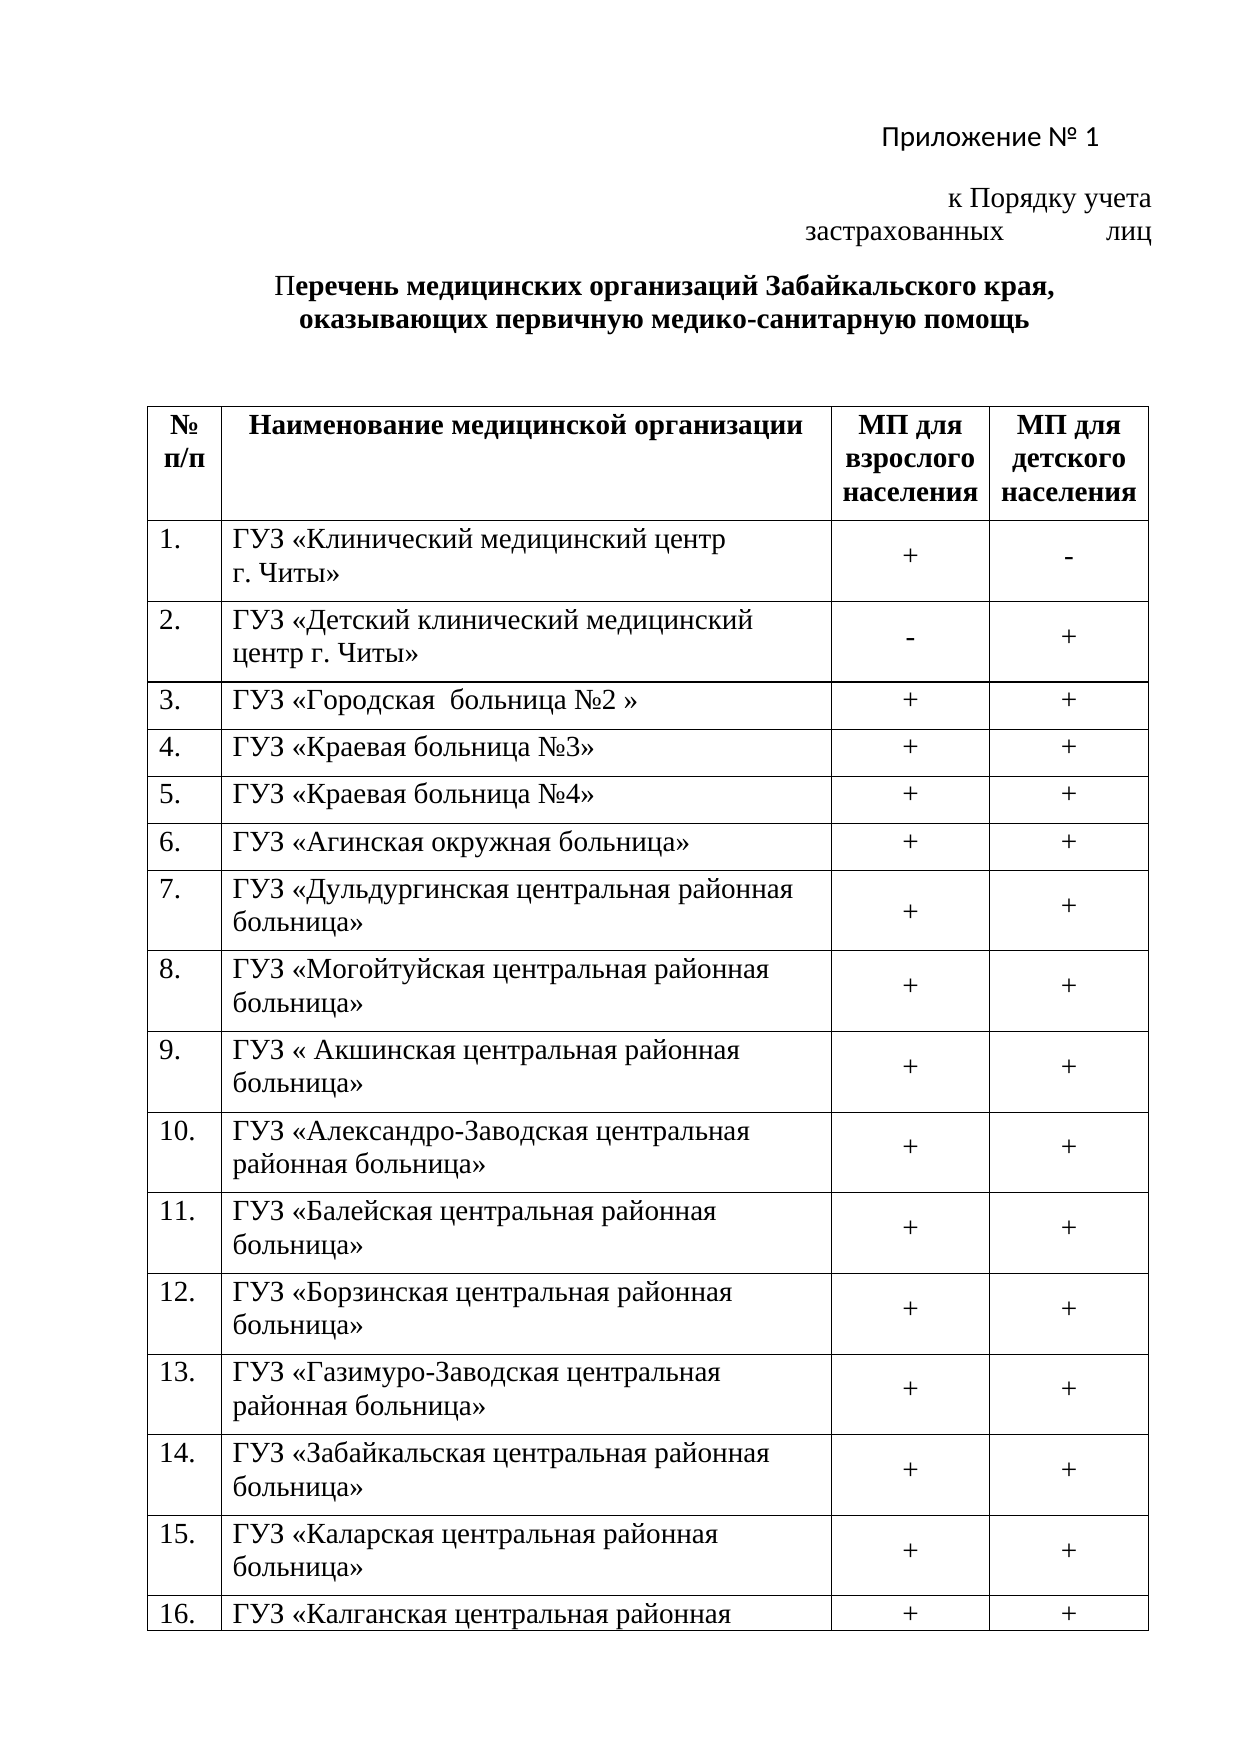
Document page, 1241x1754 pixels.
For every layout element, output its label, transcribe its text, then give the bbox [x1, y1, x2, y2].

table_cell [148, 871, 221, 950]
table_cell [148, 1274, 221, 1353]
table_header МП для взрослого населения [832, 407, 989, 520]
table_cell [222, 1596, 831, 1630]
table_cell + [990, 1113, 1148, 1192]
table_cell ГУЗ «Краевая больница №4» [222, 777, 831, 823]
table_cell + [990, 1596, 1148, 1630]
table_cell ГУЗ «Газимуро-Заводская центральная районная больница» [222, 1355, 831, 1434]
table_cell ГУЗ «Городская больница №2 » [222, 683, 831, 728]
table_cell [148, 1596, 221, 1630]
table_cell [148, 1193, 221, 1273]
table_cell [148, 1435, 221, 1515]
table_cell + [832, 1435, 989, 1515]
table_cell [148, 1355, 221, 1434]
table_cell + [832, 1113, 989, 1192]
table_cell [148, 730, 221, 776]
table_cell + [990, 1274, 1148, 1353]
table_cell - [990, 521, 1148, 601]
table_cell + [832, 1193, 989, 1273]
table_cell [148, 683, 221, 728]
table_cell + [832, 777, 989, 823]
table_cell + [990, 951, 1148, 1031]
table_cell + [832, 824, 989, 870]
table_header № п/п [148, 407, 221, 520]
table_cell + [832, 521, 989, 601]
table_cell + [832, 730, 989, 776]
table_cell [148, 951, 221, 1031]
table_cell [148, 602, 221, 681]
table_cell + [832, 1274, 989, 1353]
table_cell + [832, 1032, 989, 1112]
table_cell + [832, 1596, 989, 1630]
table_cell + [832, 871, 989, 950]
table_cell + [990, 777, 1148, 823]
table_cell [148, 1032, 221, 1112]
table_cell + [832, 951, 989, 1031]
text к Порядку учета застрахованных лиц [177, 180, 1152, 247]
table_cell + [990, 1516, 1148, 1595]
table_cell ГУЗ «Дульдургинская центральная районная больница» [222, 871, 831, 950]
table_cell [148, 1113, 221, 1192]
table_cell ГУЗ «Каларская центральная районная больница» [222, 1516, 831, 1595]
table_cell + [990, 1355, 1148, 1434]
table_cell ГУЗ «Забайкальская центральная районная больница» [222, 1435, 831, 1515]
table_cell + [990, 1193, 1148, 1273]
text Перечень медицинских организаций Забайкальского края, оказывающих первичную медико-санитарную помощь [177, 268, 1152, 335]
table_cell + [832, 1516, 989, 1595]
table_cell ГУЗ «Детский клинический медицинский центр г. Читы» [222, 602, 831, 681]
table_cell ГУЗ «Агинская окружная больница» [222, 824, 831, 870]
text Приложение № 1 [177, 118, 1152, 154]
table_cell ГУЗ «Клинический медицинский центр г. Читы» [222, 521, 831, 601]
table_cell [148, 777, 221, 823]
table_cell ГУЗ «Балейская центральная районная больница» [222, 1193, 831, 1273]
table_cell + [990, 1435, 1148, 1515]
table_cell [148, 824, 221, 870]
table_cell + [832, 1355, 989, 1434]
table_header МП для детского населения [990, 407, 1148, 520]
table_cell ГУЗ « Акшинская центральная районная больница» [222, 1032, 831, 1112]
table_cell + [832, 683, 989, 728]
table_cell ГУЗ «Борзинская центральная районная больница» [222, 1274, 831, 1353]
table_cell + [990, 1032, 1148, 1112]
table_cell + [990, 602, 1148, 681]
table_cell ГУЗ «Александро-Заводская центральная районная больница» [222, 1113, 831, 1192]
table_cell + [990, 871, 1148, 950]
table_cell - [832, 602, 989, 681]
table_cell [148, 1516, 221, 1595]
table_cell ГУЗ «Могойтуйская центральная районная больница» [222, 951, 831, 1031]
table_cell + [990, 824, 1148, 870]
table_cell ГУЗ «Краевая больница №3» [222, 730, 831, 776]
table_cell [148, 521, 221, 601]
table_cell + [990, 730, 1148, 776]
table_cell + [990, 683, 1148, 728]
table_header Наименование медицинской организации [222, 407, 831, 520]
